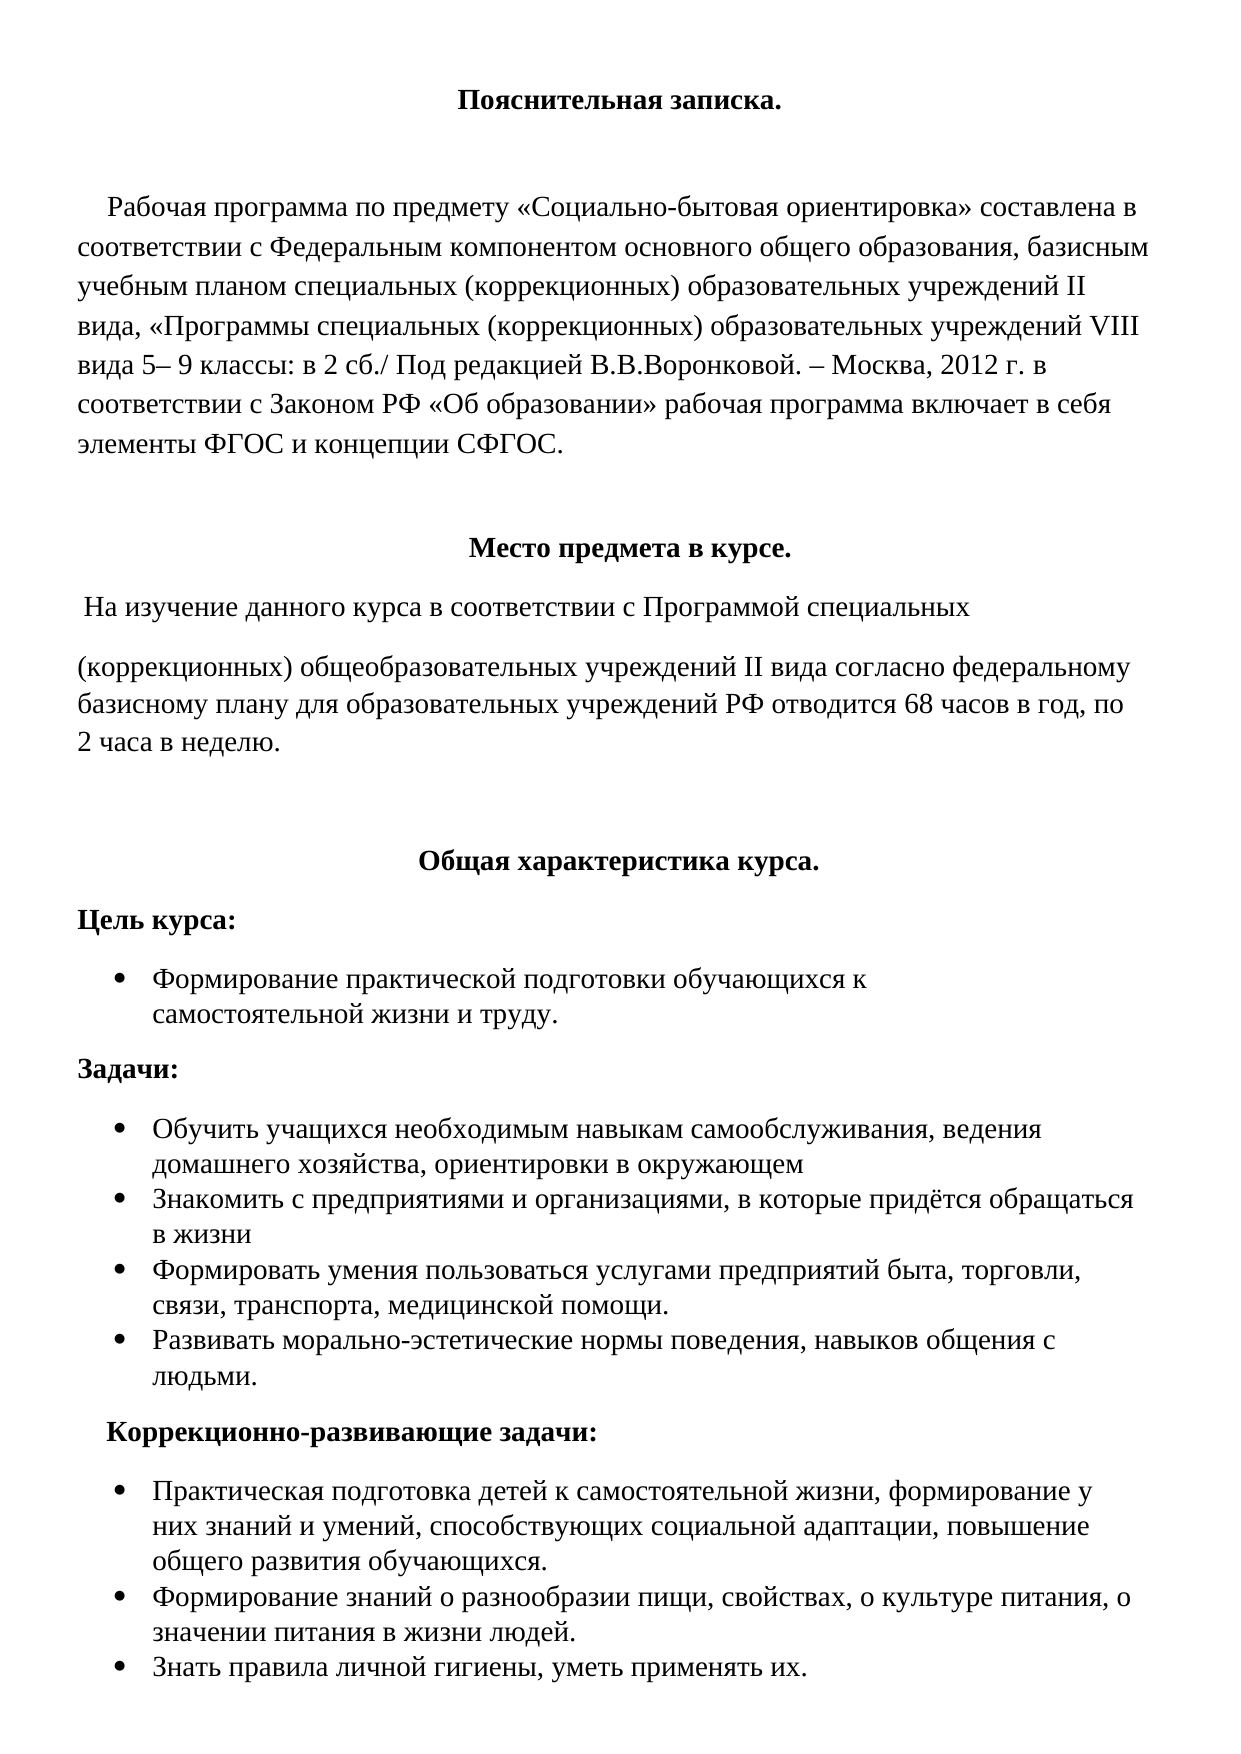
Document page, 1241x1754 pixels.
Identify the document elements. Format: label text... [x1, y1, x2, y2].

list Формировать умения пользоваться услугами предприятий быта, торговли, связи, транспорта, медицинской помощи. [114, 1252, 1152, 1321]
text Цель курса: [77, 902, 1160, 936]
list Обучить учащихся необходимым навыкам самообслуживания, ведения домашнего хозяйства, ориентировки в окружающем [114, 1111, 1054, 1179]
list Знать правила личной гигиены, уметь применять их. [114, 1649, 1160, 1683]
text (коррекционных) общеобразовательных учреждений II вида согласно федеральному базисному плану для образовательных учреждений РФ отводится 68 часов в год, по 2 часа в неделю. [77, 649, 1146, 757]
text Рабочая программа по предмету «Социально-бытовая ориентировка» составлена в соответствии с Федеральным компонентом основного общего образования, базисным учебным планом специальных (коррекционных) образовательных учреждений II вида, «Программы специальных (коррекционных) образовательных учреждений VIII вида 5– 9 классы: в 2 сб./ Под редакцией В.В.Воронковой. – Москва, 2012 г. в соответствии с Законом РФ «Об образовании» рабочая программа включает в себя элементы ФГОС и концепции СФГОС. [77, 189, 1156, 460]
text Задачи: [77, 1051, 1160, 1085]
list Знакомить с предприятиями и организациями, в которые придётся обращаться в жизни [114, 1181, 1152, 1250]
list Практическая подготовка детей к самостоятельной жизни, формирование у них знаний и умений, способствующих социальной адаптации, повышение общего развития обучающихся. [114, 1473, 1143, 1577]
list Формирование практической подготовки обучающихся к самостоятельной жизни и труду. [114, 961, 1083, 1029]
text На изучение данного курса в соответствии с Программой специальных [83, 589, 1160, 623]
text Место предмета в курсе. [100, 530, 1160, 564]
text Общая характеристика курса. [77, 843, 1160, 876]
list Развивать морально-эстетические нормы поведения, навыков общения с людьми. [114, 1322, 1152, 1391]
list Формирование знаний о разнообразии пищи, свойствах, о культуре питания, о значении питания в жизни людей. [114, 1579, 1135, 1648]
text Коррекционно-развивающие задачи: [106, 1414, 1160, 1447]
text Пояснительная записка. [77, 82, 1162, 116]
